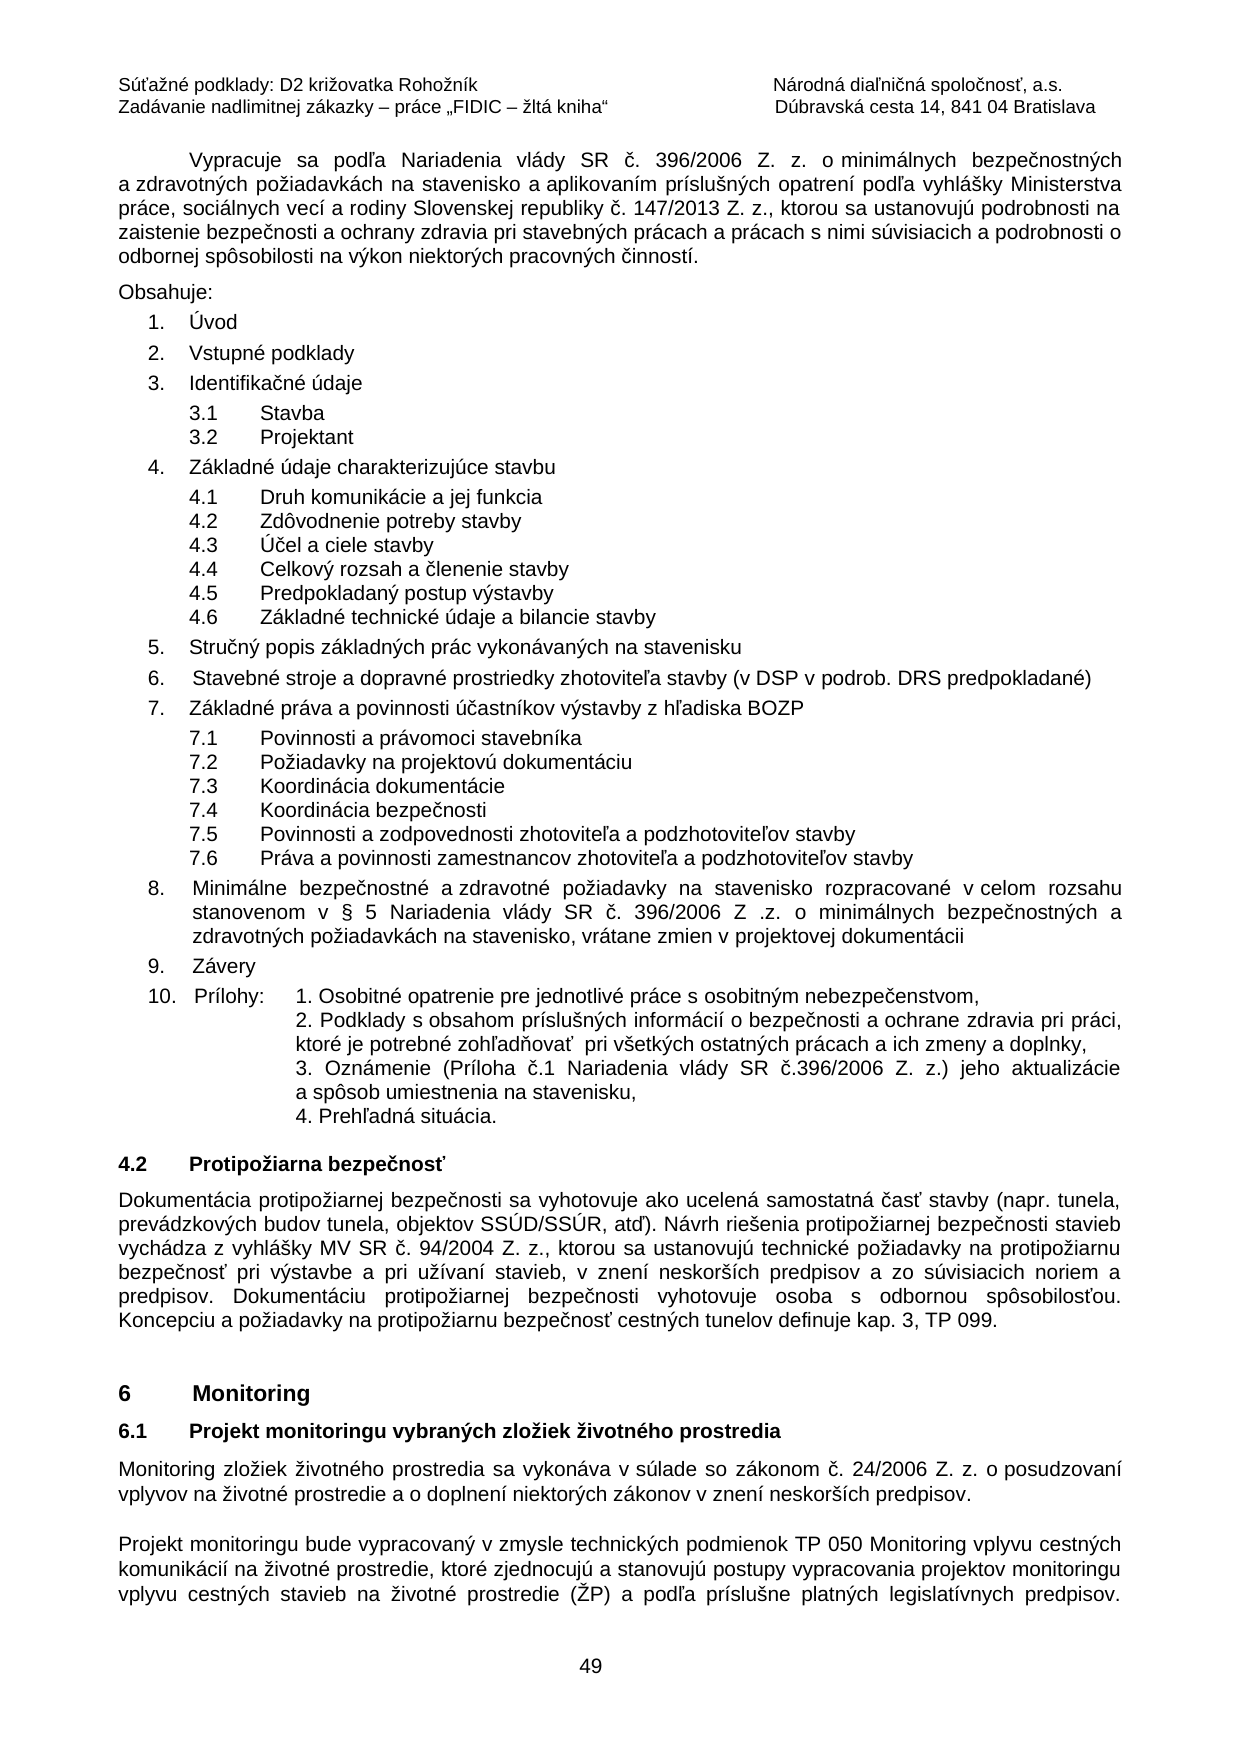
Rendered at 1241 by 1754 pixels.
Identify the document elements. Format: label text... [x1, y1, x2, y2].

text Dokumentácia protipožiarnej bezpečnosti sa vyhotovuje ako ucelená samostatná časť stavby (napr. tunela, prevádzkových budov tunela, objektov SSÚD/SSÚR, atď). Návrh riešenia protipožiarnej bezpečnosti stavieb vychádza z vyhlášky MV SR č. 94/2004 Z. z., ktorou sa ustanovujú technické požiadavky na protipožiarnu bezpečnosť pri výstavbe a pri užívaní stavieb, v znení neskorších predpisov a zo súvisiacich noriem a predpisov. Dokumentáciu protipožiarnej bezpečnosti vyhotovuje osoba s odbornou spôsobilosťou. Koncepciu a požiadavky na protipožiarnu bezpečnosť cestných tunelov definuje kap. 3, TP 099. [118, 1188, 1122, 1332]
text Vypracuje sa podľa Nariadenia vlády SR č. 396/2006 Z. z. o minimálnych bezpečnostných a zdravotných požiadavkách na stavenisko a aplikovaním príslušných opatrení podľa vyhlášky Ministerstva práce, sociálnych vecí a rodiny Slovenskej republiky č. 147/2013 Z. z., ktorou sa ustanovujú podrobnosti na zaistenie bezpečnosti a ochrany zdravia pri stavebných prácach a prácach s nimi súvisiacich a podrobnosti o odbornej spôsobilosti na výkon niektorých pracovných činností. [118, 148, 1122, 267]
text 7.3 Koordinácia dokumentácie [118, 774, 1122, 798]
text 6. Stavebné stroje a dopravné prostriedky zhotoviteľa stavby (v DSP v podrob. DRS predpokladané) [148, 665, 1122, 689]
text 4.1 Druh komunikácie a jej funkcia [118, 485, 1122, 509]
text Monitoring zložiek životného prostredia sa vykonáva v súlade so zákonom č. 24/2006 Z. z. o posudzovaní vplyvov na životné prostredie a o doplnení niektorých zákonov v znení neskorších predpisov. [118, 1456, 1122, 1506]
text 2. Podklady s obsahom príslušných informácií o bezpečnosti a ochrane zdravia pri práci, ktoré je potrebné zohľadňovať pri všetkých ostatných prácach a ich zmeny a doplnky, [148, 1008, 1122, 1056]
text 7.4 Koordinácia bezpečnosti [118, 798, 1122, 822]
text 4.5 Predpokladaný postup výstavby [118, 581, 1122, 605]
text 9. Závery [148, 954, 1122, 978]
text 7.6 Práva a povinnosti zamestnancov zhotoviteľa a podzhotoviteľov stavby [118, 846, 1122, 869]
text 4.2 Protipožiarna bezpečnosť [118, 1152, 1122, 1176]
text Obsahuje: [118, 280, 1122, 304]
text 7.2 Požiadavky na projektovú dokumentáciu [118, 750, 1122, 774]
text 3.2 Projektant [118, 425, 1122, 449]
text 4. Prehľadná situácia. [118, 1104, 1122, 1128]
text 4. Základné údaje charakterizujúce stavbu [148, 455, 1122, 479]
text 7. Základné práva a povinnosti účastníkov výstavby z hľadiska BOZP [118, 696, 1122, 719]
text 1. Úvod [148, 310, 1122, 334]
text 8. Minimálne bezpečnostné a zdravotné požiadavky na stavenisko rozpracované v celom rozsahu stanovenom v § 5 Nariadenia vlády SR č. 396/2006 Z .z. o minimálnych bezpečnostných a zdravotných požiadavkách na stavenisko, vrátane zmien v projektovej dokumentácii [148, 876, 1122, 948]
subtitle 6.1 Projekt monitoringu vybraných zložiek životného prostredia [118, 1419, 1122, 1444]
text 4.2 Zdôvodnenie potreby stavby [118, 509, 1122, 533]
text 3. Oznámenie (Príloha č.1 Nariadenia vlády SR č.396/2006 Z. z.) jeho aktualizácie a spôsob umiestnenia na stavenisku, [118, 1056, 1122, 1104]
text 3.1 Stavba [118, 401, 1122, 425]
text 7.1 Povinnosti a právomoci stavebníka [118, 726, 1122, 750]
text 3. Identifikačné údaje [148, 371, 1122, 394]
text 4.4 Celkový rozsah a členenie stavby [118, 557, 1122, 581]
text 6 Monitoring [118, 1380, 1122, 1406]
text 4.3 Účel a ciele stavby [118, 533, 1122, 557]
text 5. Stručný popis základných prác vykonávaných na stavenisku [118, 635, 1122, 659]
text 7.5 Povinnosti a zodpovednosti zhotoviteľa a podzhotoviteľov stavby [118, 822, 1122, 846]
text 10. Prílohy: 1. Osobitné opatrenie pre jednotlivé práce s osobitným nebezpečenstvom, [148, 984, 1122, 1008]
text 4.6 Základné technické údaje a bilancie stavby [118, 605, 1122, 629]
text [118, 1531, 1122, 1606]
text 2. Vstupné podklady [148, 340, 1122, 364]
